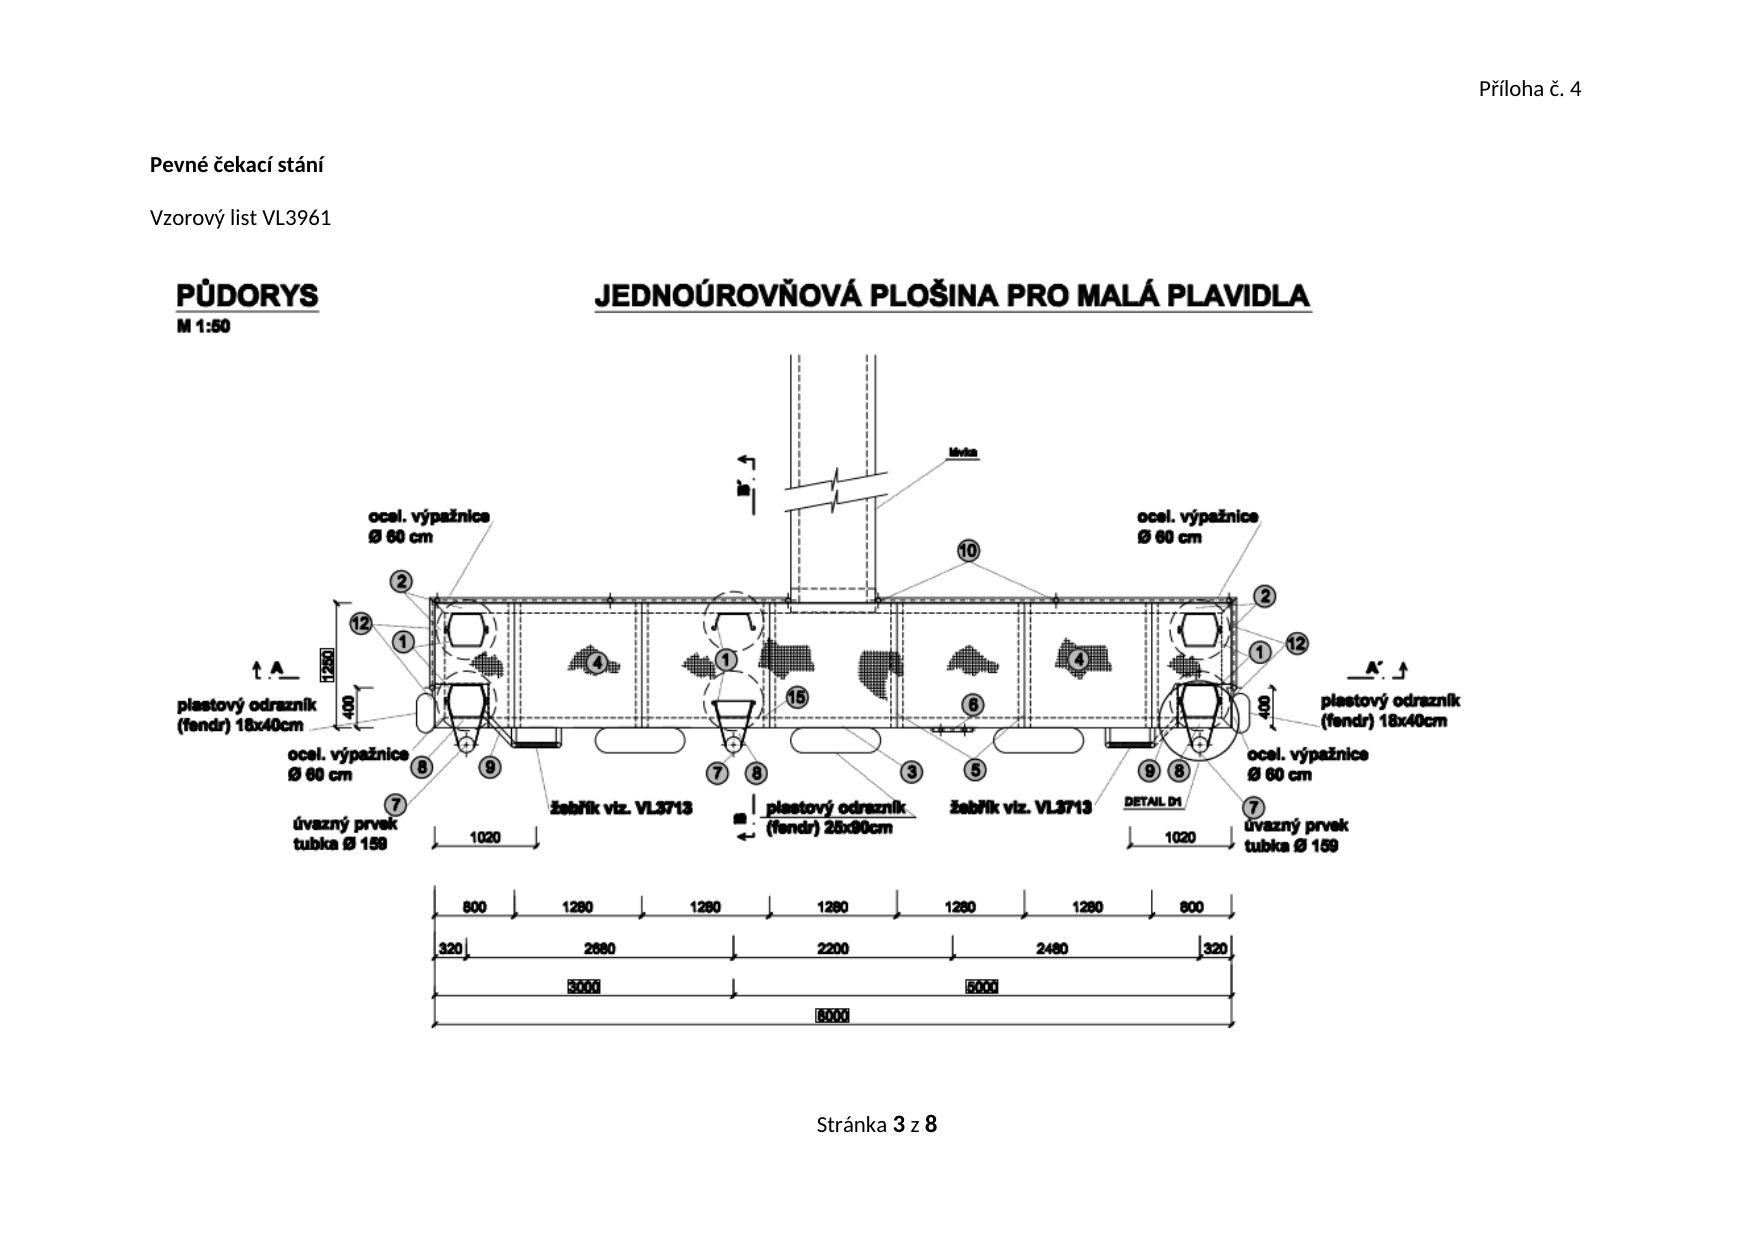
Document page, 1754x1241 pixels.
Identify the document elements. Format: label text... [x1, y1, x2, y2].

picture [150, 256, 1482, 1048]
text Pevné čekací stání [150, 150, 1604, 178]
text Vzorový list VL3961 [150, 203, 1604, 231]
